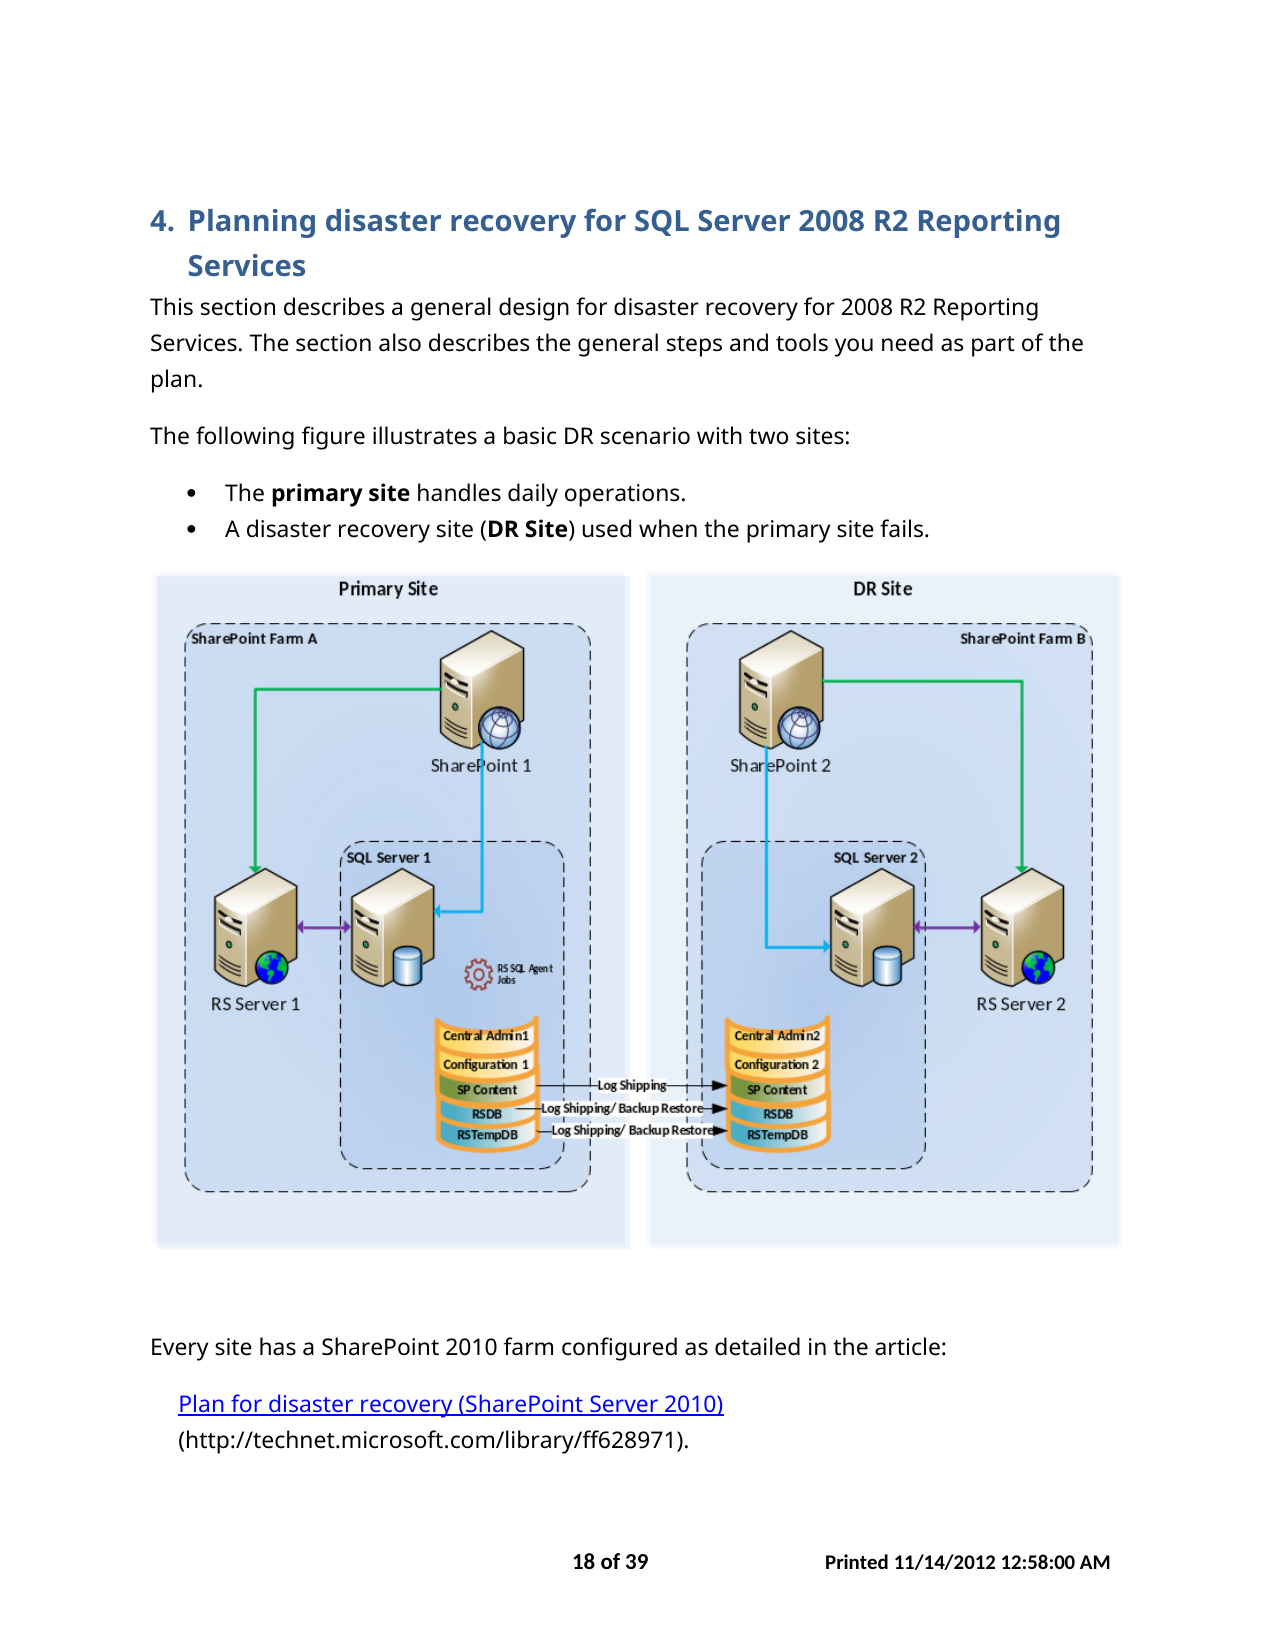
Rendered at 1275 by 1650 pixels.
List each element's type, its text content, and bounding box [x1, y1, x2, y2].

subtitle Planning disaster recovery for SQL Server 2008 R2 Reporting Services [150, 200, 1125, 285]
list A disaster recovery site (DR Site) used when the primary site fails. [187, 513, 1125, 544]
text This section describes a general design for disaster recovery for 2008 R2 Reporting Services. The section also describes the general steps and tools you need as part of the plan. [150, 291, 1125, 394]
text The following figure illustrates a basic DR scenario with two sites: [150, 420, 1125, 451]
text Plan for disaster recovery (SharePoint Server 2010) (http://technet.microsoft.com/library/ff628971). [178, 1388, 1125, 1455]
text Every site has a SharePoint 2010 farm configured as detailed in the article: [150, 1331, 1125, 1362]
list The primary site handles daily operations. [187, 477, 1125, 508]
